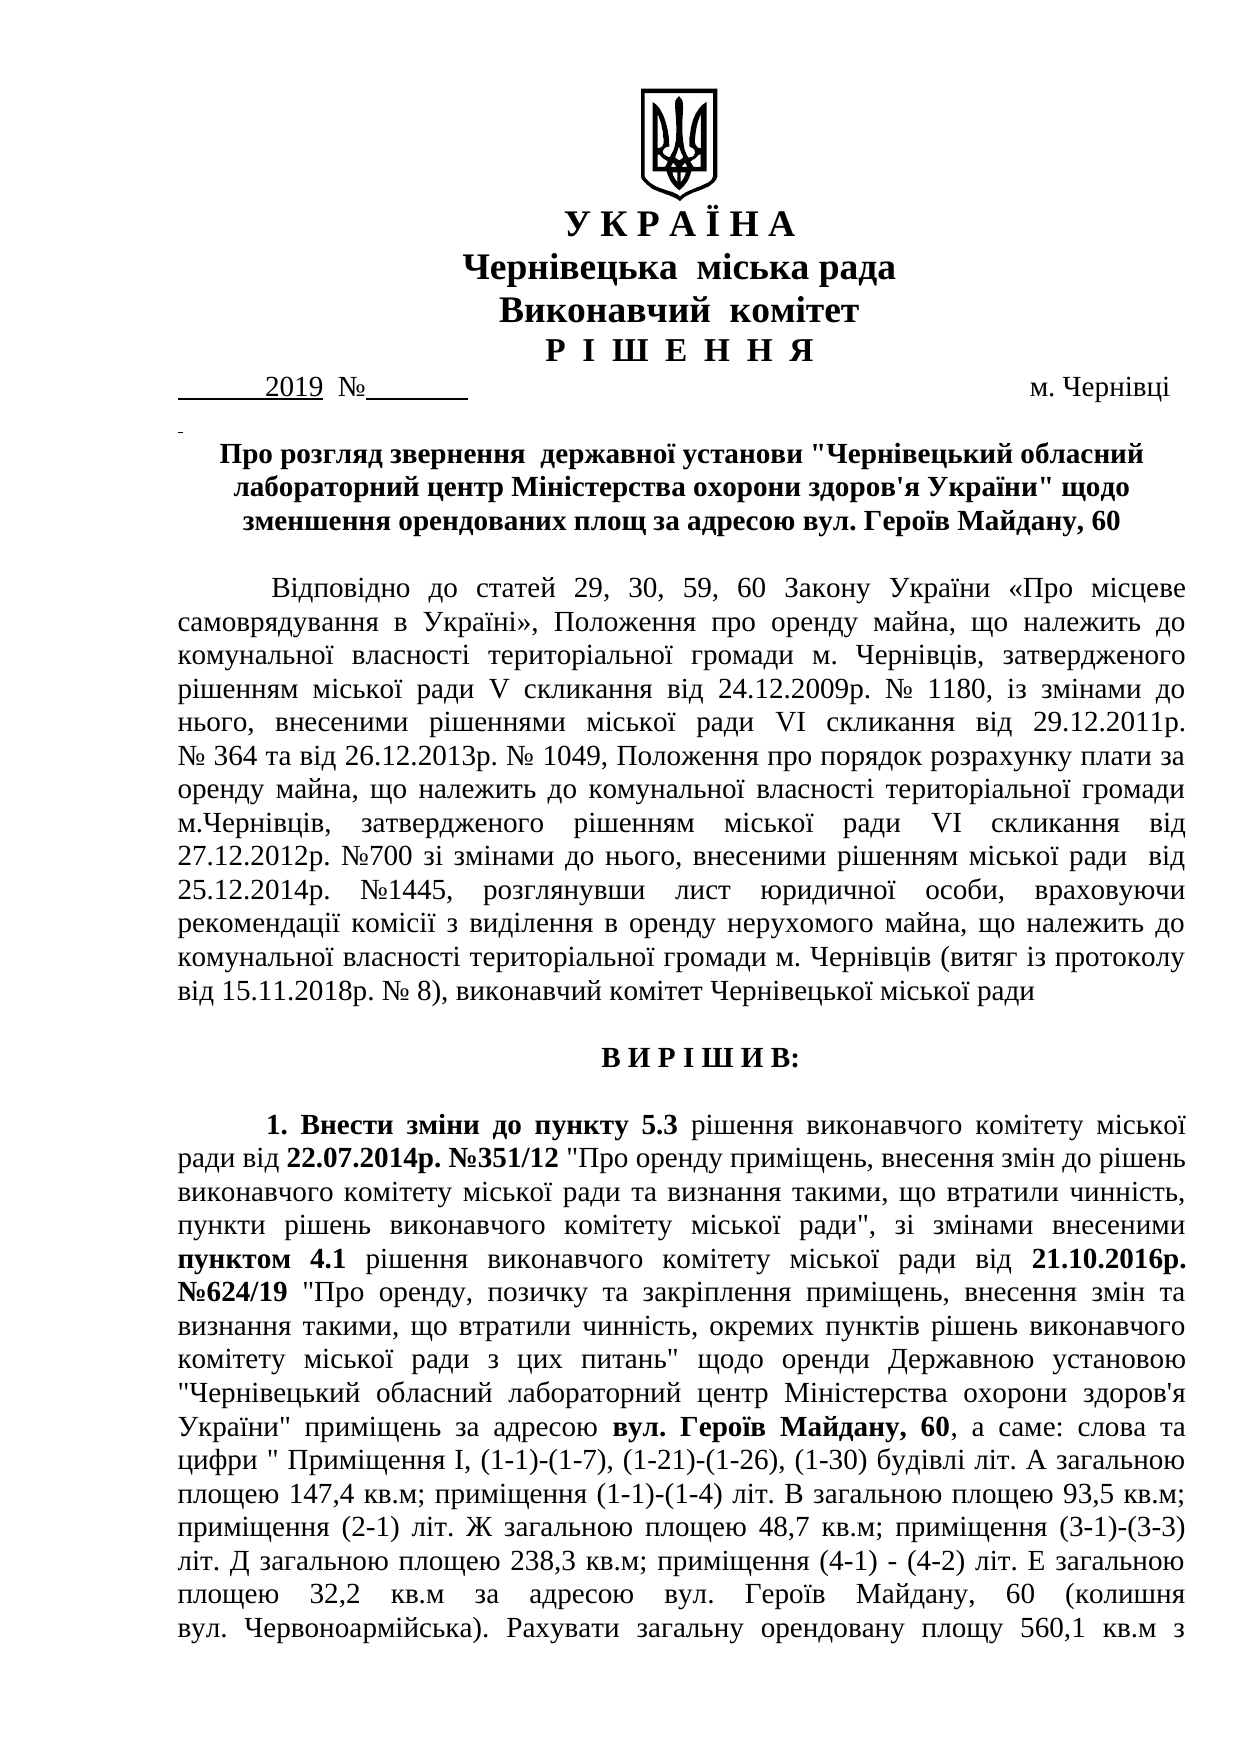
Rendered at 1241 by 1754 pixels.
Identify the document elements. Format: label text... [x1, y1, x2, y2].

subtitle Р І Ш Е Н Н Я [177, 331, 1181, 369]
subtitle Виконавчий комітет [177, 287, 1181, 331]
text Відповідно до статей 29, 30, 59, 60 Закону України «Про місцеве самоврядування в Україні», Положення про оренду майна, що належить до комунальної власності територіальної громади м. Чернівців, затвердженого рішенням міської ради V скликання від 24.12.2009р. № 1180, із змінами до нього, внесеними рішеннями міської ради VI скликання від 29.12.2011р. № 364 та від 26.12.2013р. № 1049, Положення про порядок розрахунку плати за оренду майна, що належить до комунальної власності територіальної громади м.Чернівців, затвердженого рішенням міської ради VI скликання від 27.12.2012р. №700 зі змінами до нього, внесеними рішенням міської ради від 25.12.2014р. №1445, розглянувши лист юридичної особи, враховуючи рекомендації комісії з виділення в оренду нерухомого майна, що належить до комунальної власності територіальної громади м. Чернівців (витяг із протоколу від 15.11.2018р. № 8), виконавчий комітет Чернівецької міської ради [177, 570, 1186, 1006]
text Чернівецька міська рада [177, 244, 1181, 287]
text 2019 № м. Чернівці [177, 369, 1189, 402]
text У К Р А Ї Н А [177, 201, 1181, 244]
text В И Р І Ш И В: [177, 1040, 1186, 1073]
text Про розгляд звернення державної установи "Чернівецький обласний лабораторний центр Міністерства охорони здоров'я України" щодо зменшення орендованих площ за адресою вул. Героїв Майдану, 60 [177, 436, 1186, 537]
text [177, 1107, 1186, 1643]
